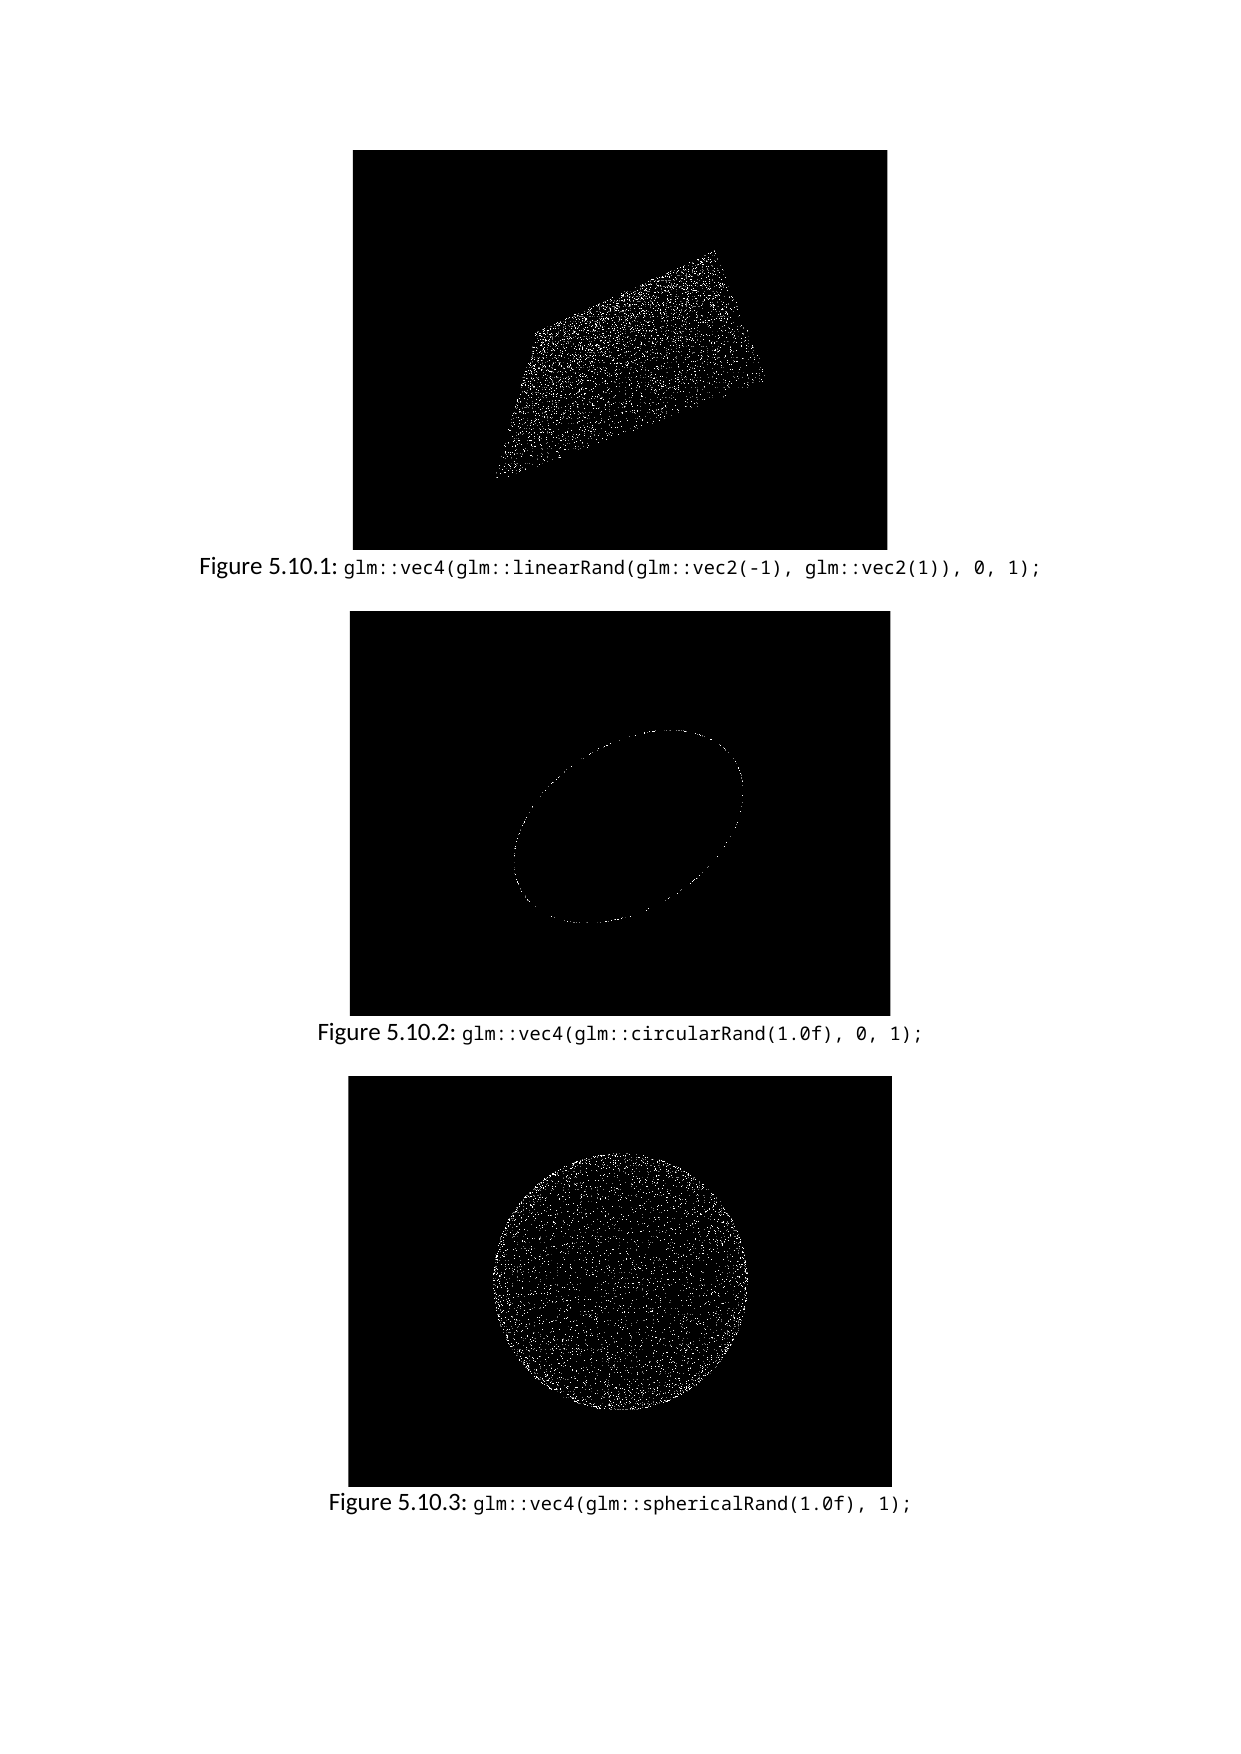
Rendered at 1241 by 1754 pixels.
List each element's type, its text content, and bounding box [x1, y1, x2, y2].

picture [348, 1076, 892, 1487]
picture [352, 150, 888, 550]
picture [349, 611, 891, 1016]
text Figure 5.10.2: glm::vec4(glm::circularRand(1.0f), 0, 1); [187, 1016, 1053, 1046]
text Figure 5.10.1: glm::vec4(glm::linearRand(glm::vec2(-1), glm::vec2(1)), 0, 1); [187, 550, 1053, 581]
